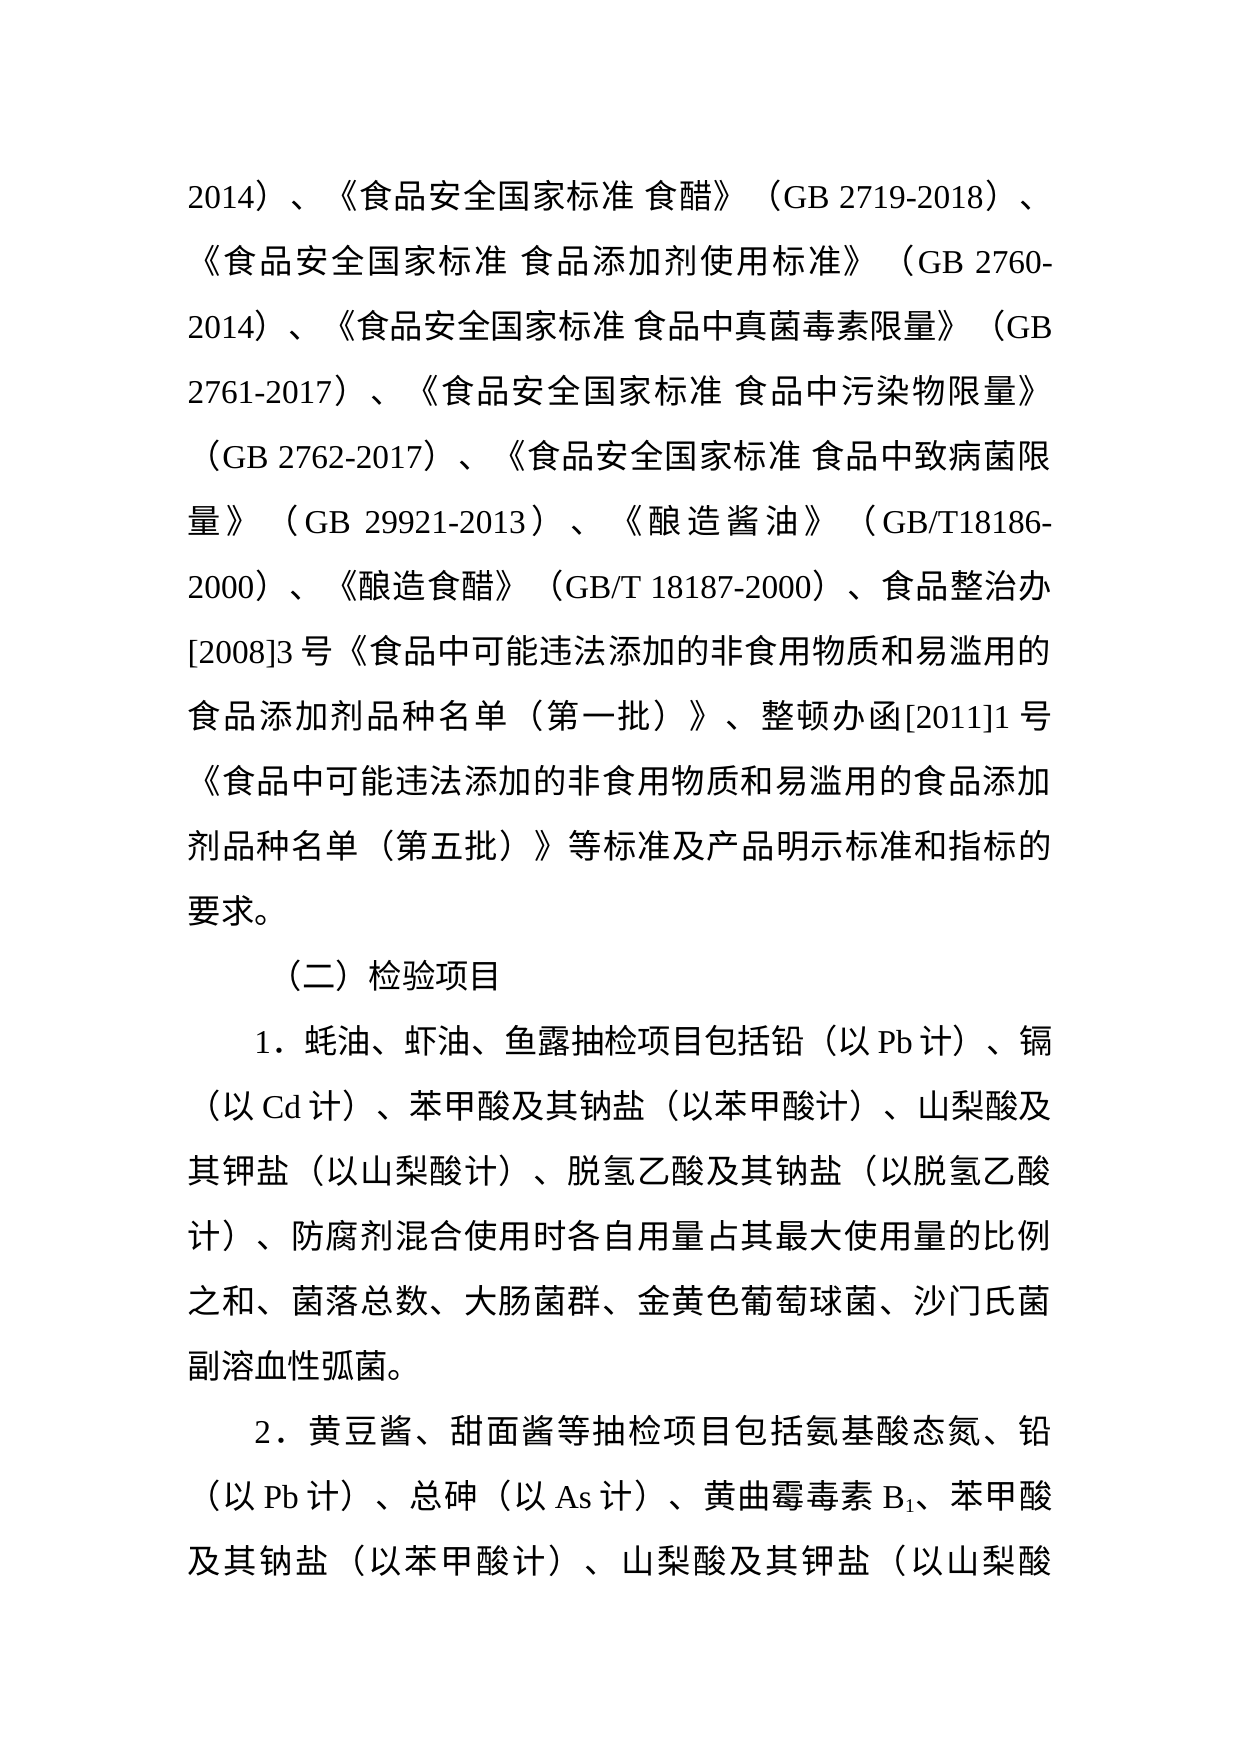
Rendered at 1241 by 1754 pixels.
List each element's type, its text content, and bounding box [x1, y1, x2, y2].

text 1．蚝油、虾油、鱼露抽检项目包括铅（以Pb计）、镉（以Cd计）、苯甲酸及其钠盐（以苯甲酸计）、山梨酸及其钾盐（以山梨酸计）、脱氢乙酸及其钠盐（以脱氢乙酸计）、防腐剂混合使用时各自用量占其最大使用量的比例之和、菌落总数、大肠菌群、金黄色葡萄球菌、沙门氏菌、副溶血性弧菌。 [187, 1007, 1053, 1397]
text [187, 162, 1053, 942]
text （二）检验项目 [187, 942, 1053, 1007]
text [187, 1397, 1053, 1592]
